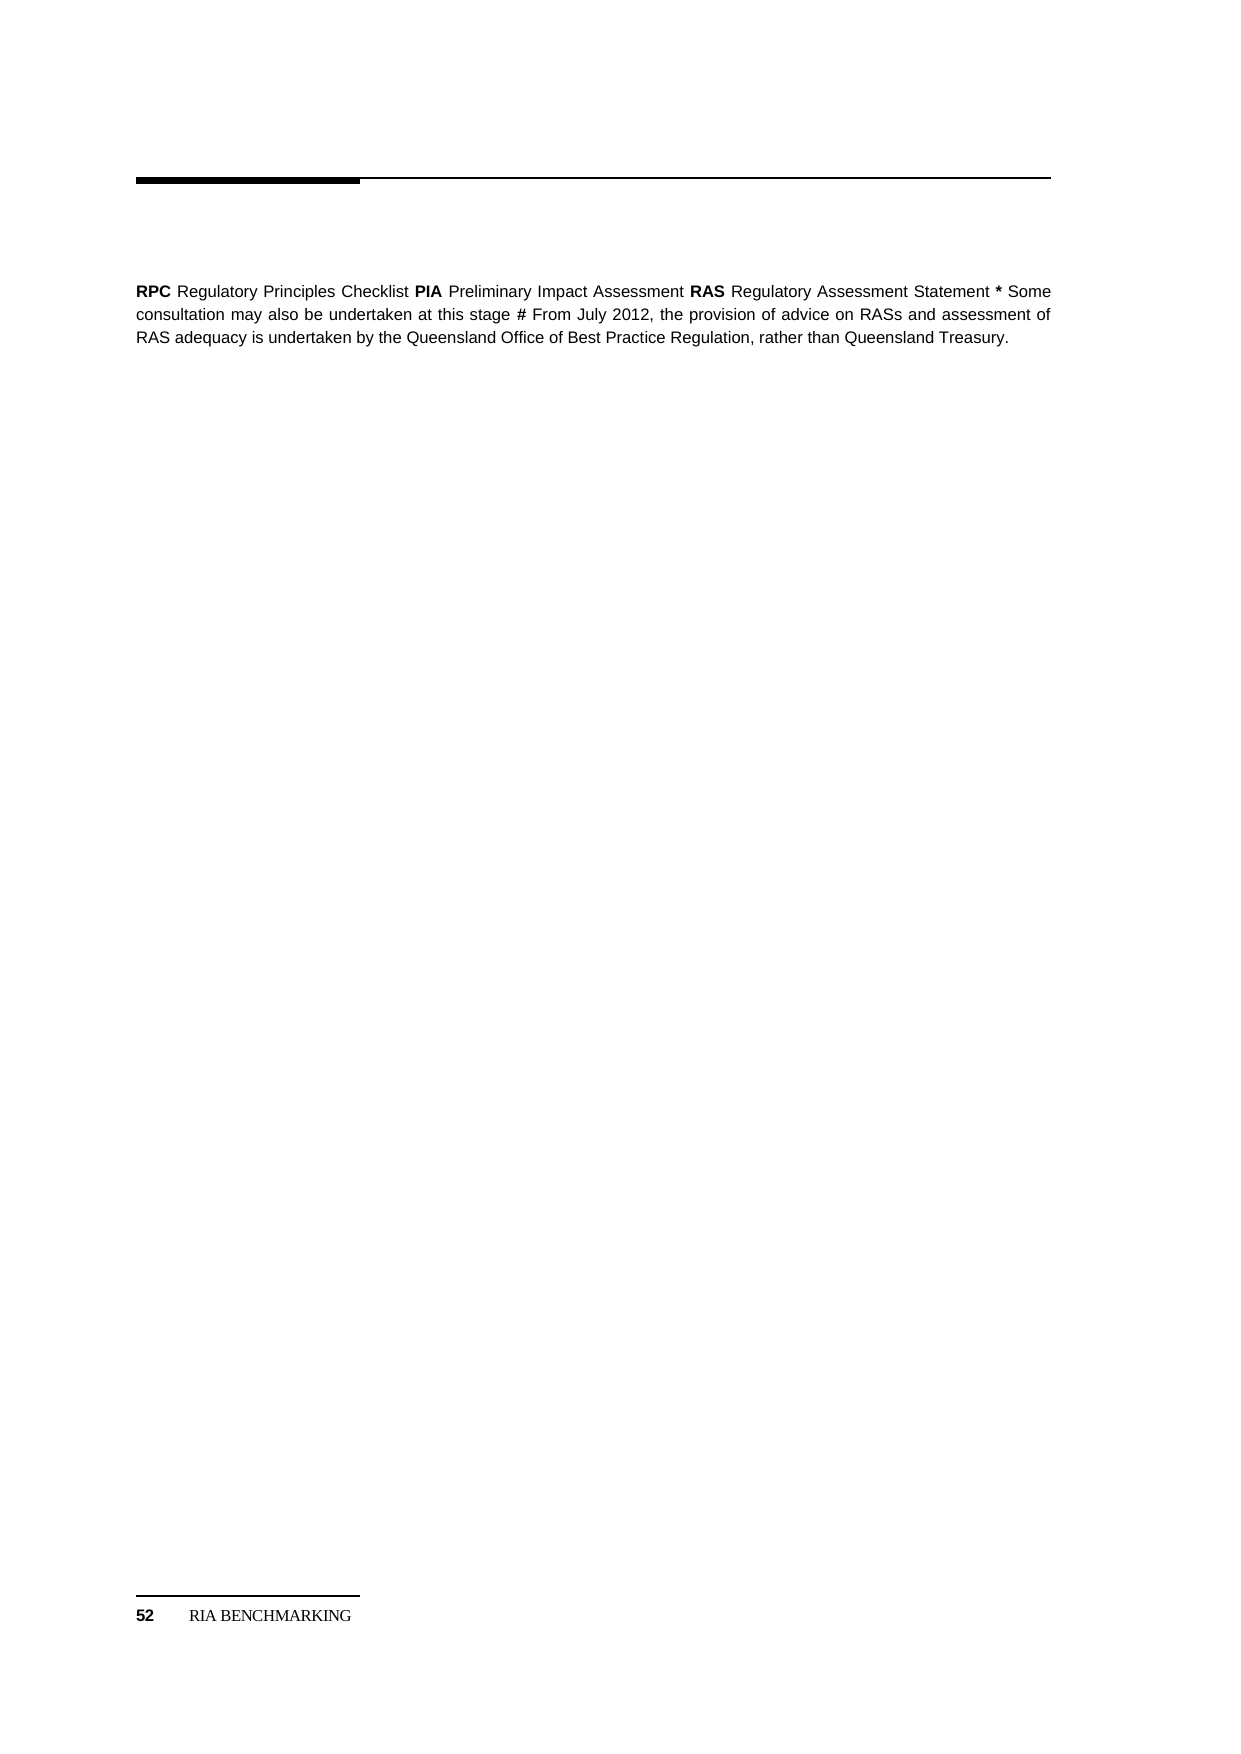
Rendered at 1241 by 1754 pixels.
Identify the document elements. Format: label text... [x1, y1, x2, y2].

text RPC Regulatory Principles Checklist PIA Preliminary Impact Assessment RAS Regulatory Assessment Statement * Some consultation may also be undertaken at this stage # From July 2012, the provision of advice on RASs and assessment of RAS adequacy is undertaken by the Queensland Office of Best Practice Regulation, rather than Queensland Treasury. [136, 279, 1051, 348]
